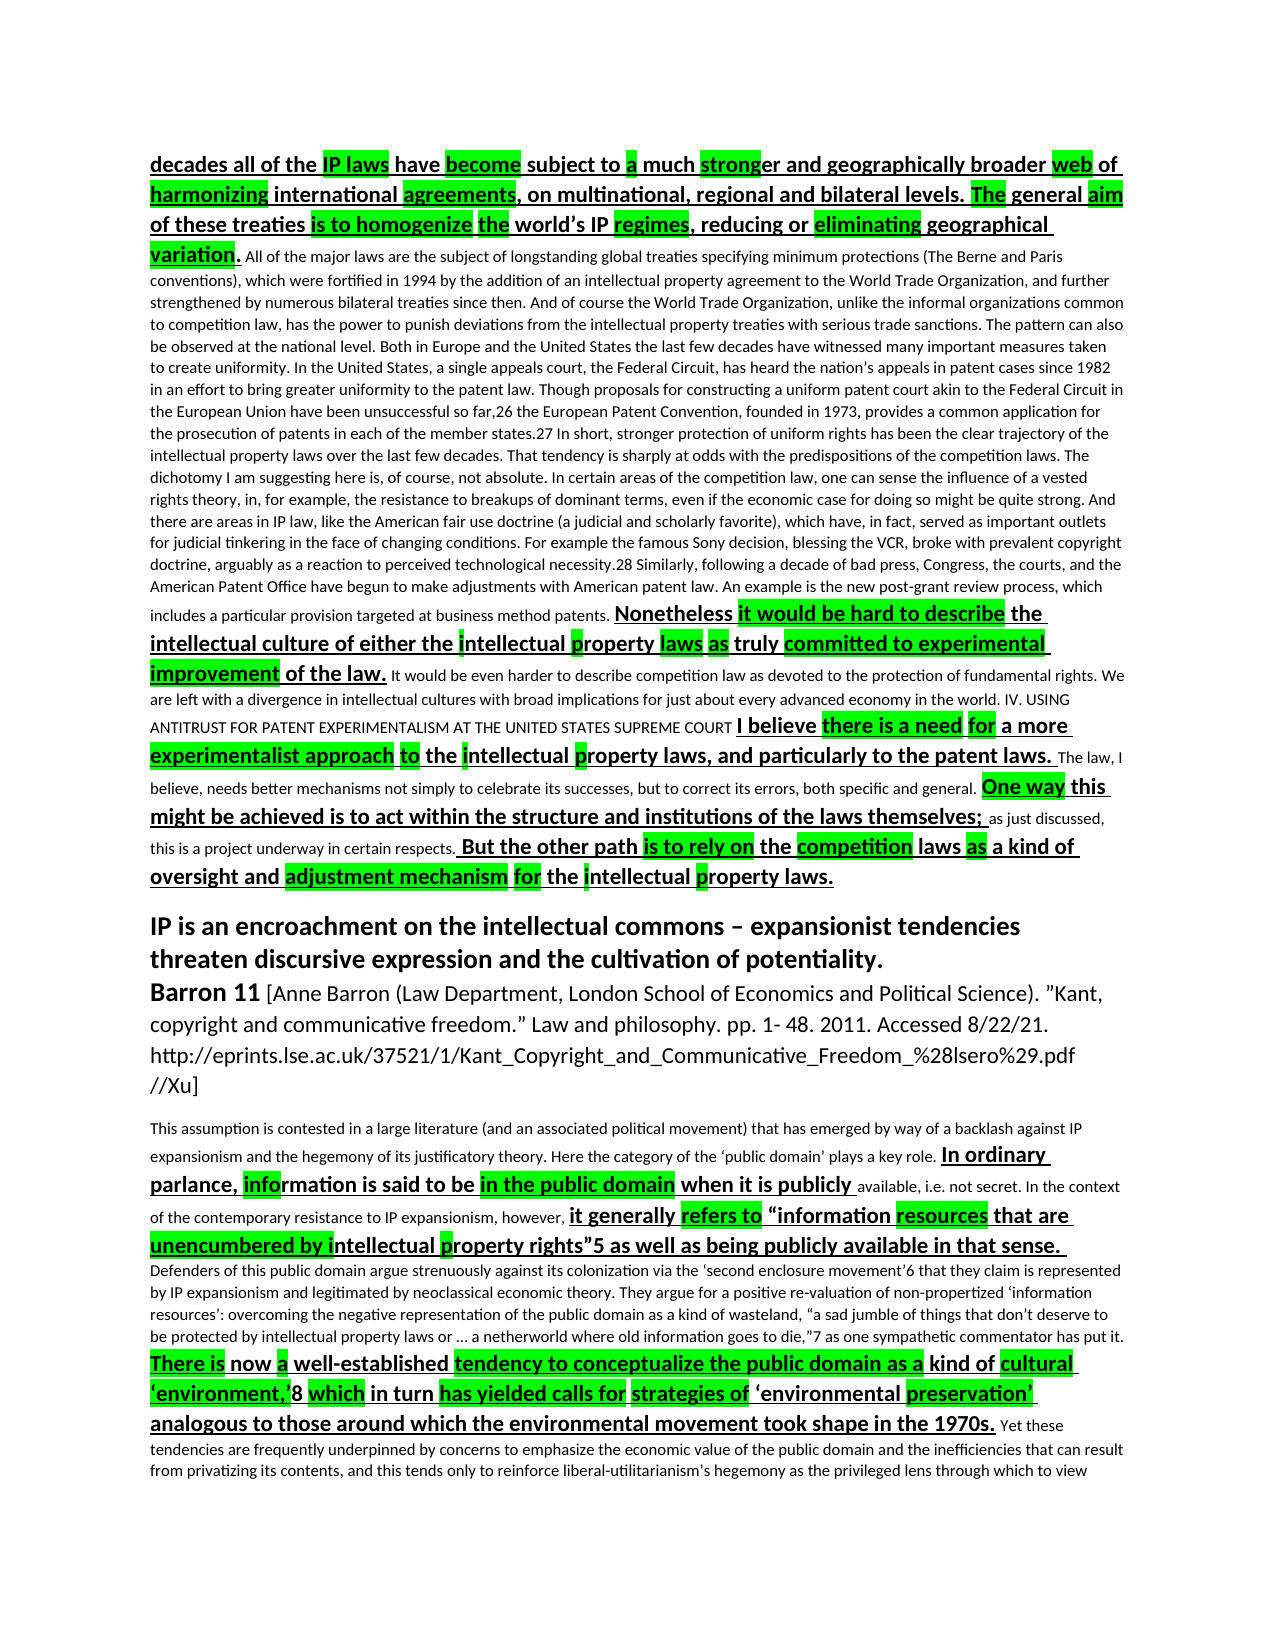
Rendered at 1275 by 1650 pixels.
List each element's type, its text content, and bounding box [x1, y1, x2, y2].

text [150, 1118, 1125, 1481]
text Barron 11 [Anne Barron (Law Department, London School of Economics and Political Science). ”Kant, copyright and communicative freedom.” Law and philosophy. pp. 1- 48. 2011. Accessed 8/22/21. http://eprints.lse.ac.uk/37521/1/Kant_Copyright_and_Communicative_Freedom_%28lsero%29.pdf //Xu] [150, 975, 1125, 1099]
subtitle IP is an encroachment on the intellectual commons – expansionist tendencies threaten discursive expression and the cultivation of potentiality. [150, 909, 1125, 975]
